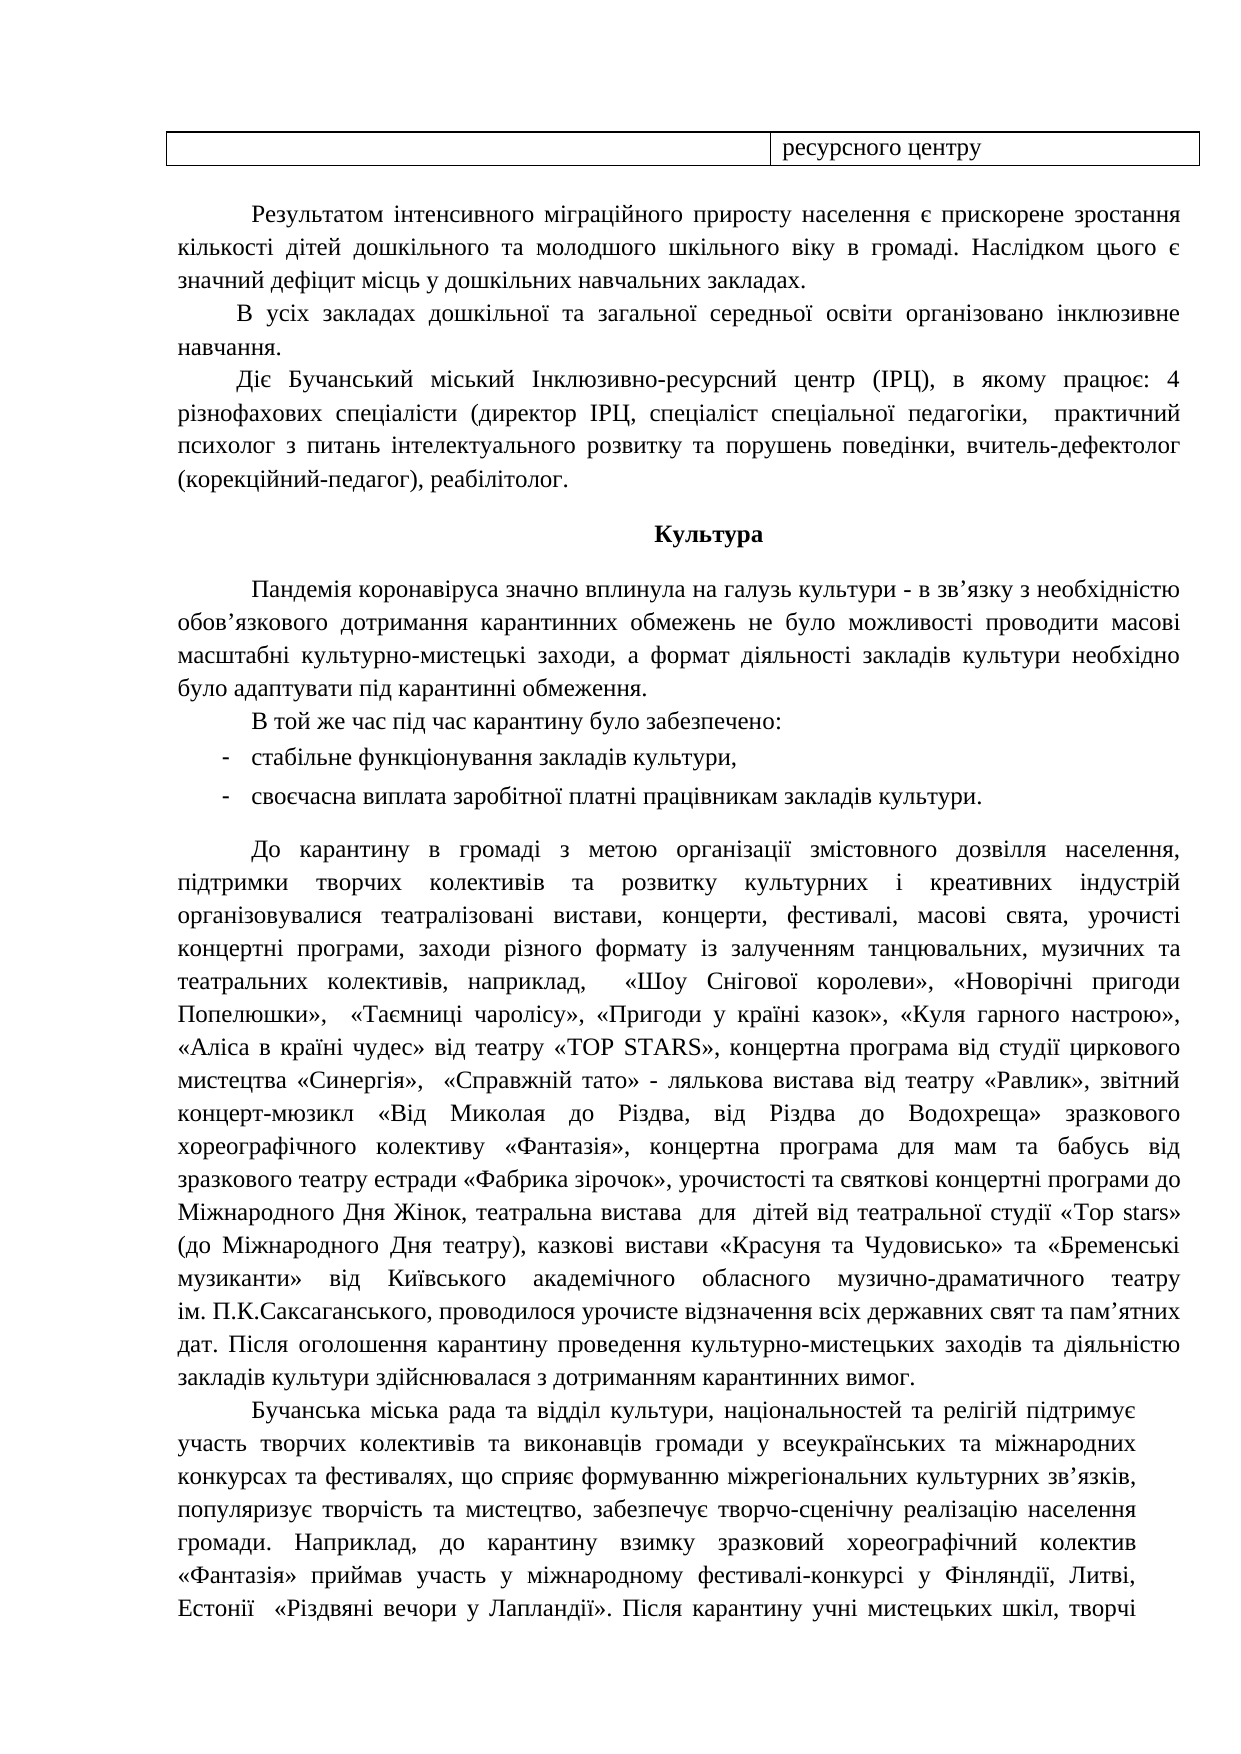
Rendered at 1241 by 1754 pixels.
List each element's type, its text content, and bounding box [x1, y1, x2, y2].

text В той же час під час карантину було забезпечено: [177, 706, 1181, 734]
text Діє Бучанський міський Інклюзивно-ресурсний центр (ІРЦ), в якому працює: 4 різнофахових спеціалісти (директор ІРЦ, спеціаліст спеціальної педагогіки, практичний психолог з питань інтелектуального розвитку та порушень поведінки, вчитель-дефектолог (корекційний-педагог), реабілітолог. [177, 364, 1181, 492]
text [177, 1395, 1137, 1622]
text Культура [177, 519, 1181, 547]
list стабільне функціонування закладів культури, [207, 739, 1181, 773]
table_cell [771, 133, 1199, 165]
text До карантину в громаді з метою організації змістовного дозвілля населення, підтримки творчих колективів та розвитку культурних і креативних індустрій організовувалися театралізовані вистави, концерти, фестивалі, масові свята, урочисті концертні програми, заходи різного формату із залученням танцювальних, музичних та театральних колективів, наприклад, «Шоу Снігової королеви», «Новорічні пригоди Попелюшки», «Таємниці чаролісу», «Пригоди у країні казок», «Куля гарного настрою», «Аліса в країні чудес» від театру «TOP STARS», концертна програма від студії циркового мистецтва «Синергія», «Справжній тато» - лялькова вистава від театру «Равлик», звітний концерт-мюзикл «Від Миколая до Різдва, від Різдва до Водохреща» зразкового хореографічного колективу «Фантазія», концертна програма для мам та бабусь від зразкового театру естради «Фабрика зірочок», урочистості та святкові концертні програми до Міжнародного Дня Жінок, театральна вистава для дітей від театральної студії «Top stars» (до Міжнародного Дня театру), казкові вистави «Красуня та Чудовисько» та «Бременські музиканти» від Київського академічного обласного музично-драматичного театру ім. П.К.Саксаганського, проводилося урочисте відзначення всіх державних свят та пам’ятних дат. Після оголошення карантину проведення культурно-мистецьких заходів та діяльністю закладів культури здійснювалася з дотриманням карантинних вимог. [177, 834, 1181, 1391]
text Пандемія коронавіруса значно вплинула на галузь культури - в зв’язку з необхідністю обов’язкового дотримання карантинних обмежень не було можливості проводити масові масштабні культурно-мистецькі заходи, а формат діяльності закладів культури необхідно було адаптувати під карантинні обмеження. [177, 574, 1181, 701]
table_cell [167, 133, 770, 165]
text Результатом інтенсивного міграційного приросту населення є прискорене зростання кількості дітей дошкільного та молодшого шкільного віку в громаді. Наслідком цього є значний дефіцит місць у дошкільних навчальних закладах. [177, 199, 1181, 294]
text В усіх закладах дошкільної та загальної середньої освіти організовано інклюзивне навчання. [177, 298, 1181, 360]
list своєчасна виплата заробітної платні працівникам закладів культури. [207, 778, 1181, 812]
